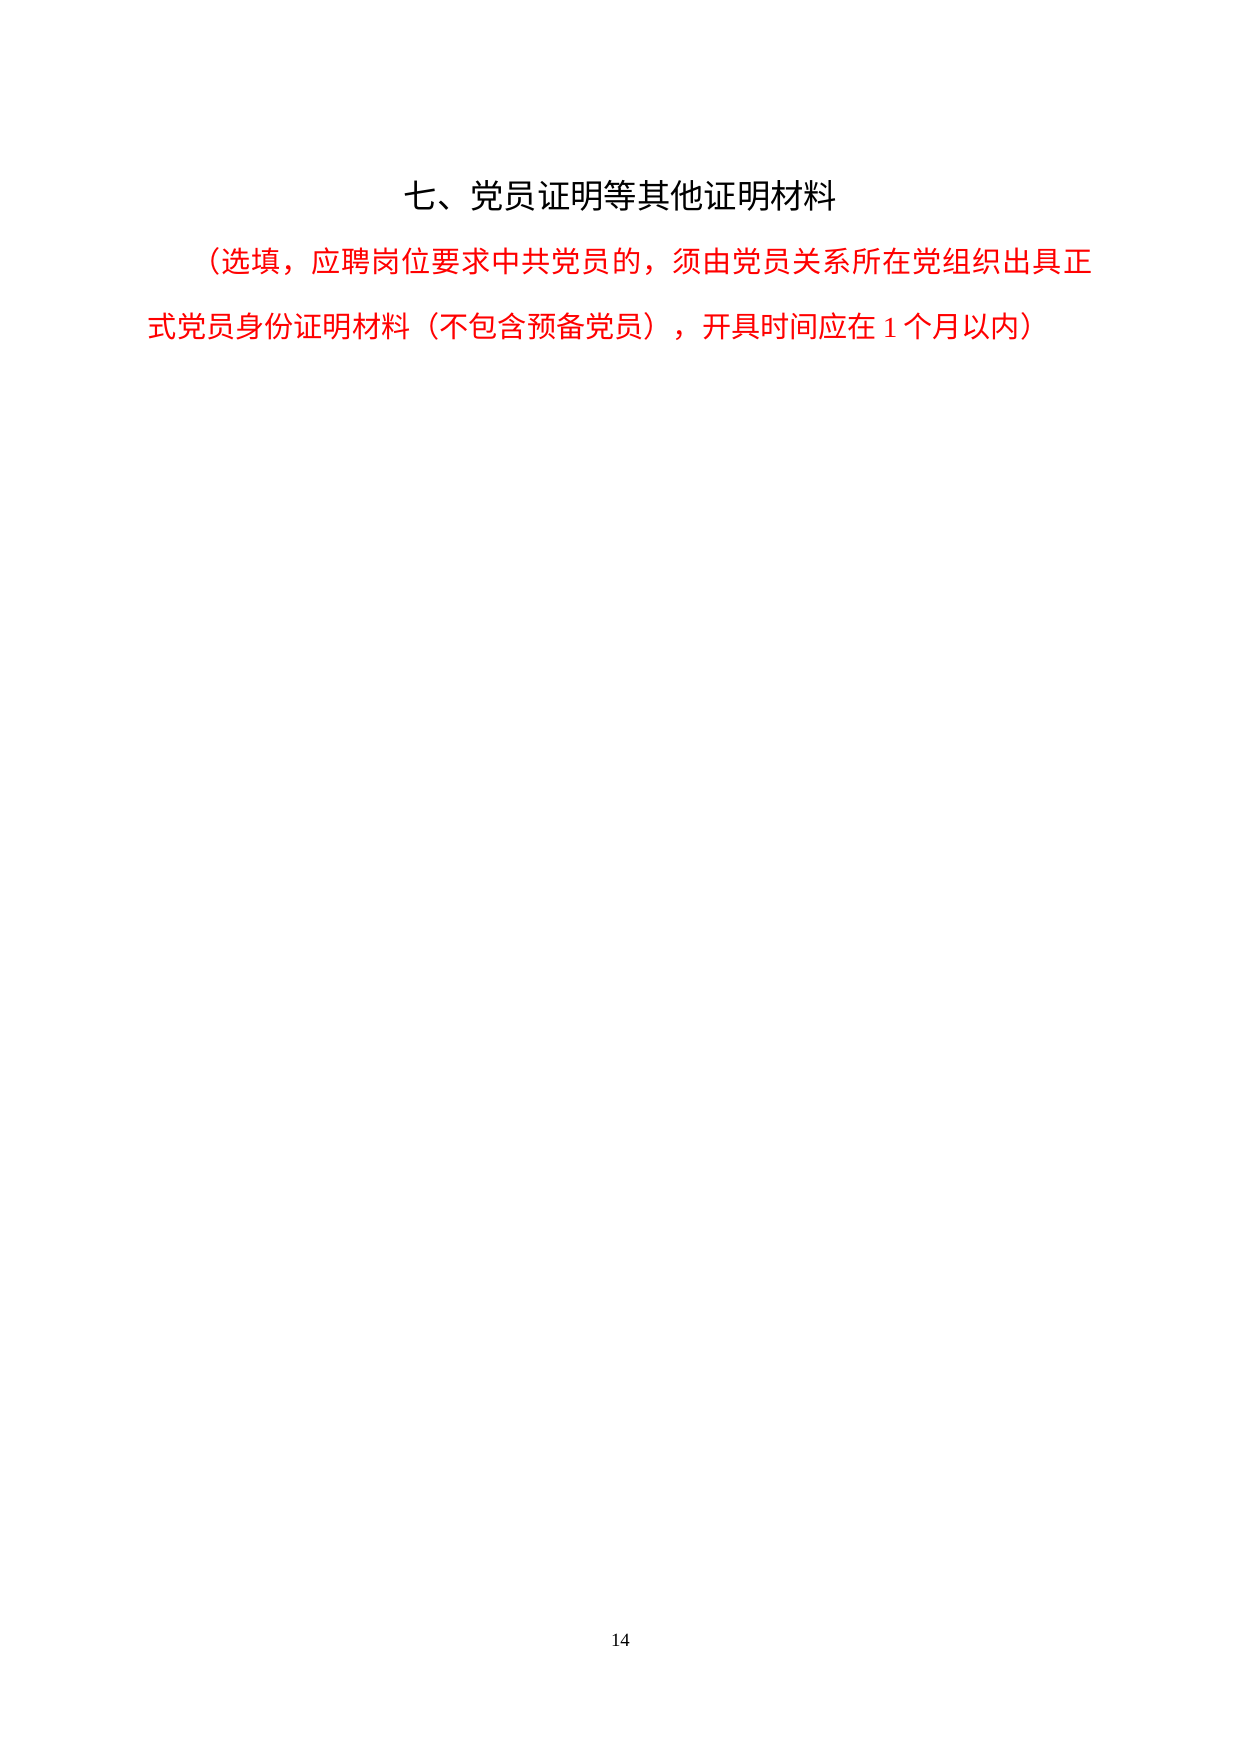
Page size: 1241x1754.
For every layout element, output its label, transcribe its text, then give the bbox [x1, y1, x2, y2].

text （选填，应聘岗位要求中共党员的，须由党员关系所在党组织出具正式党员身份证明材料（不包含预备党员），开具时间应在1个月以内） [148, 227, 1092, 357]
list 党员证明等其他证明材料 [148, 162, 1092, 227]
